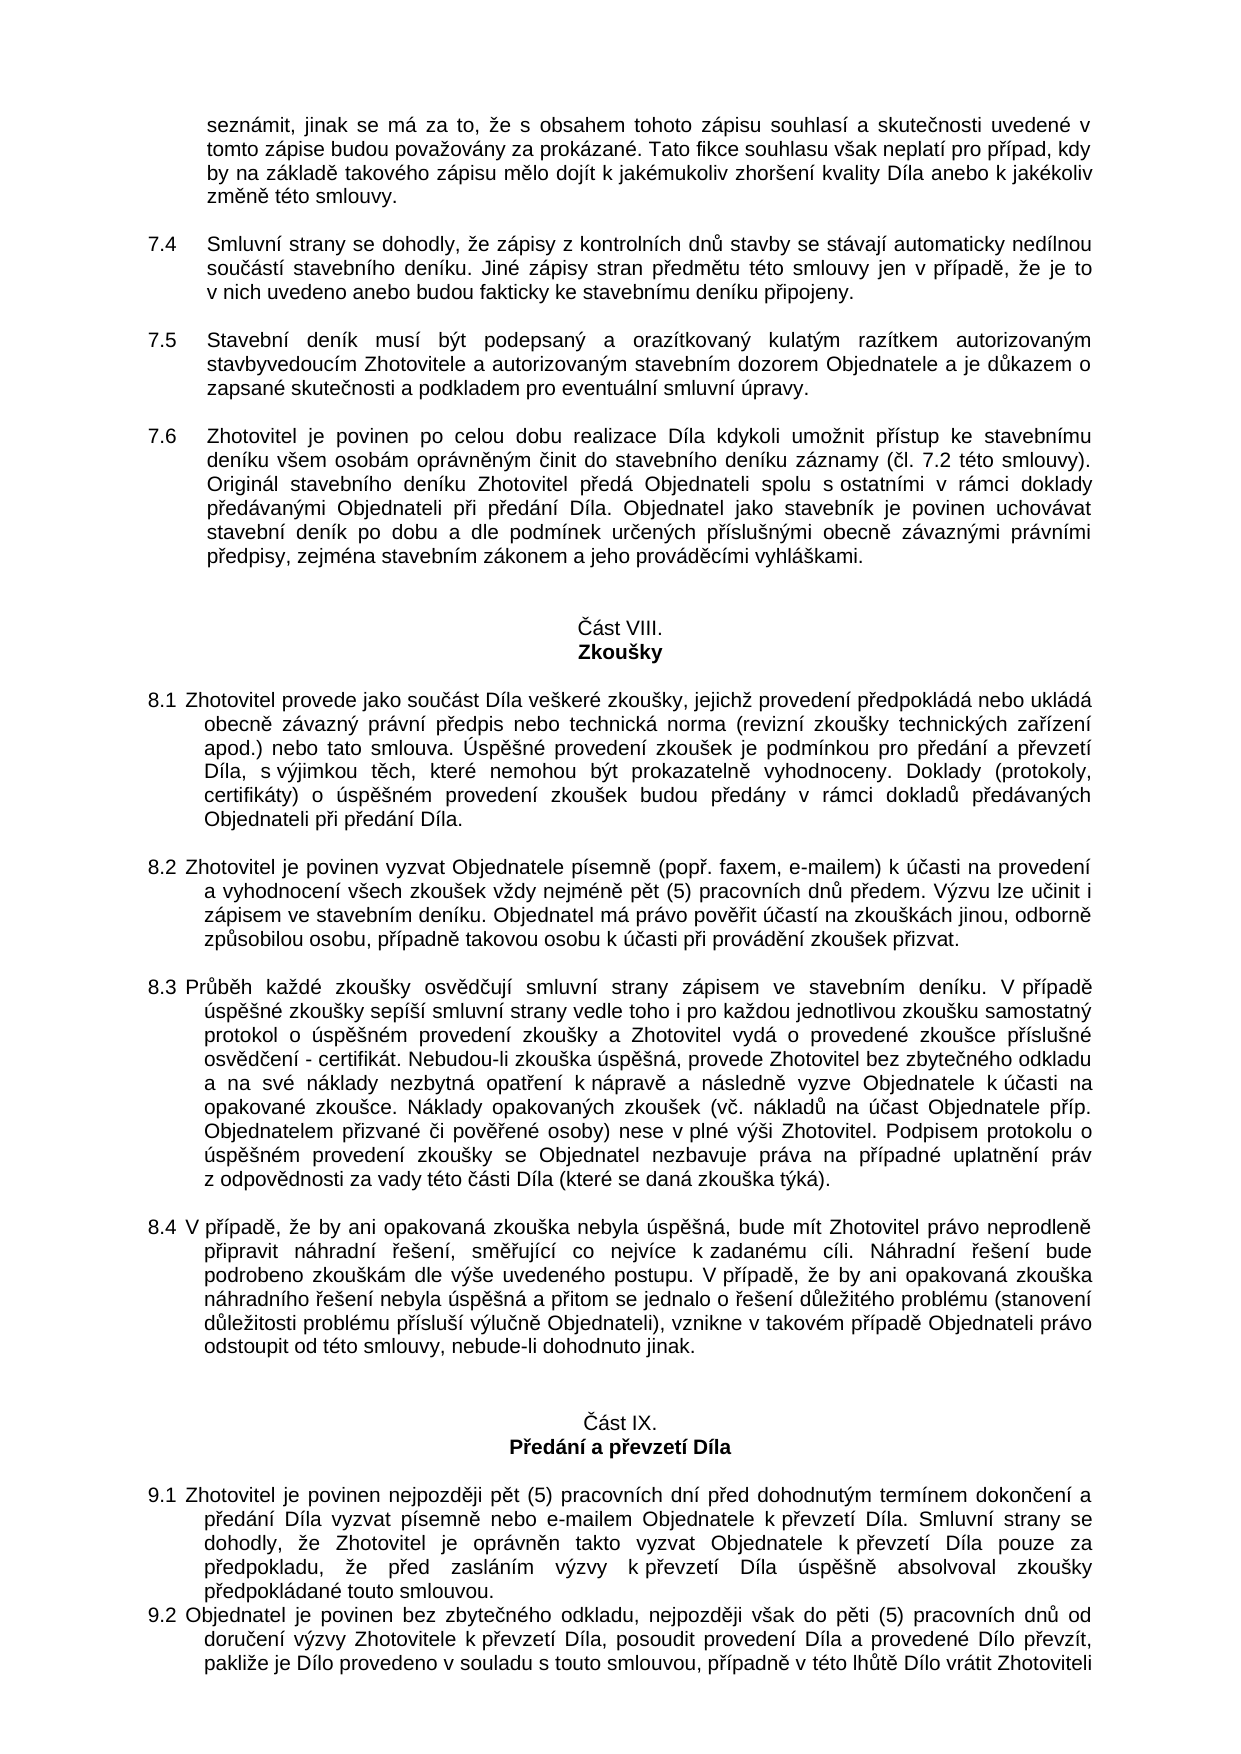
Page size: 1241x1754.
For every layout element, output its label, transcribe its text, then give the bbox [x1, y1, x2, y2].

text Předání a převzetí Díla [148, 1435, 1093, 1459]
text Část VIII. [148, 616, 1093, 639]
list Stavební deník musí být podepsaný a orazítkovaný kulatým razítkem autorizovaným stavbyvedoucím Zhotovitele a autorizovaným stavebním dozorem Objednatele a je důkazem o zapsané skutečnosti a podkladem pro eventuální smluvní úpravy. [148, 328, 1093, 400]
text Zkoušky [148, 639, 1093, 663]
list Zhotovitel provede jako součást Díla veškeré zkoušky, jejichž provedení předpokládá nebo ukládá obecně závazný právní předpis nebo technická norma (revizní zkoušky technických zařízení apod.) nebo tato smlouva. Úspěšné provedení zkoušek je podmínkou pro předání a převzetí Díla, s výjimkou těch, které nemohou být prokazatelně vyhodnoceny. Doklady (protokoly, certifikáty) o úspěšném provedení zkoušek budou předány v rámci dokladů předávaných Objednateli při předání Díla. [148, 687, 1093, 831]
list Zhotovitel je povinen po celou dobu realizace Díla kdykoli umožnit přístup ke stavebnímu deníku všem osobám oprávněným činit do stavebního deníku záznamy (čl. 7.2 této smlouvy). Originál stavebního deníku Zhotovitel předá Objednateli spolu s ostatními v rámci doklady předávanými Objednateli při předání Díla. Objednatel jako stavebník je povinen uchovávat stavební deník po dobu a dle podmínek určených příslušnými obecně závaznými právními předpisy, zejména stavebním zákonem a jeho prováděcími vyhláškami. [148, 424, 1093, 568]
list V případě, že by ani opakovaná zkouška nebyla úspěšná, bude mít Zhotovitel právo neprodleně připravit náhradní řešení, směřující co nejvíce k zadanému cíli. Náhradní řešení bude podrobeno zkouškám dle výše uvedeného postupu. V případě, že by ani opakovaná zkouška náhradního řešení nebyla úspěšná a přitom se jednalo o řešení důležitého problému (stanovení důležitosti problému přísluší výlučně Objednateli), vznikne v takovém případě Objednateli právo odstoupit od této smlouvy, nebude-li dohodnuto jinak. [148, 1214, 1093, 1358]
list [148, 112, 1093, 208]
list Zhotovitel je povinen vyzvat Objednatele písemně (popř. faxem, e-mailem) k účasti na provedení a vyhodnocení všech zkoušek vždy nejméně pět (5) pracovních dnů předem. Výzvu lze učinit i zápisem ve stavebním deníku. Objednatel má právo pověřit účastí na zkouškách jinou, odborně způsobilou osobu, případně takovou osobu k účasti při provádění zkoušek přizvat. [148, 855, 1093, 951]
text Část IX. [148, 1411, 1093, 1435]
list Zhotovitel je povinen nejpozději pět (5) pracovních dní před dohodnutým termínem dokončení a předání Díla vyzvat písemně nebo e-mailem Objednatele k převzetí Díla. Smluvní strany se dohodly, že Zhotovitel je oprávněn takto vyzvat Objednatele k převzetí Díla pouze za předpokladu, že před zasláním výzvy k převzetí Díla úspěšně absolvoval zkoušky předpokládané touto smlouvou. [148, 1483, 1093, 1603]
list Smluvní strany se dohodly, že zápisy z kontrolních dnů stavby se stávají automaticky nedílnou součástí stavebního deníku. Jiné zápisy stran předmětu této smlouvy jen v případě, že je to v nich uvedeno anebo budou fakticky ke stavebnímu deníku připojeny. [148, 232, 1093, 304]
list Průběh každé zkoušky osvědčují smluvní strany zápisem ve stavebním deníku. V případě úspěšné zkoušky sepíší smluvní strany vedle toho i pro každou jednotlivou zkoušku samostatný protokol o úspěšném provedení zkoušky a Zhotovitel vydá o provedené zkoušce příslušné osvědčení - certifikát. Nebudou-li zkouška úspěšná, provede Zhotovitel bez zbytečného odkladu a na své náklady nezbytná opatření k nápravě a následně vyzve Objednatele k účasti na opakované zkoušce. Náklady opakovaných zkoušek (vč. nákladů na účast Objednatele příp. Objednatelem přizvané či pověřené osoby) nese v plné výši Zhotovitel. Podpisem protokolu o úspěšném provedení zkoušky se Objednatel nezbavuje práva na případné uplatnění práv z odpovědnosti za vady této části Díla (které se daná zkouška týká). [148, 975, 1093, 1191]
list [148, 1603, 1093, 1674]
